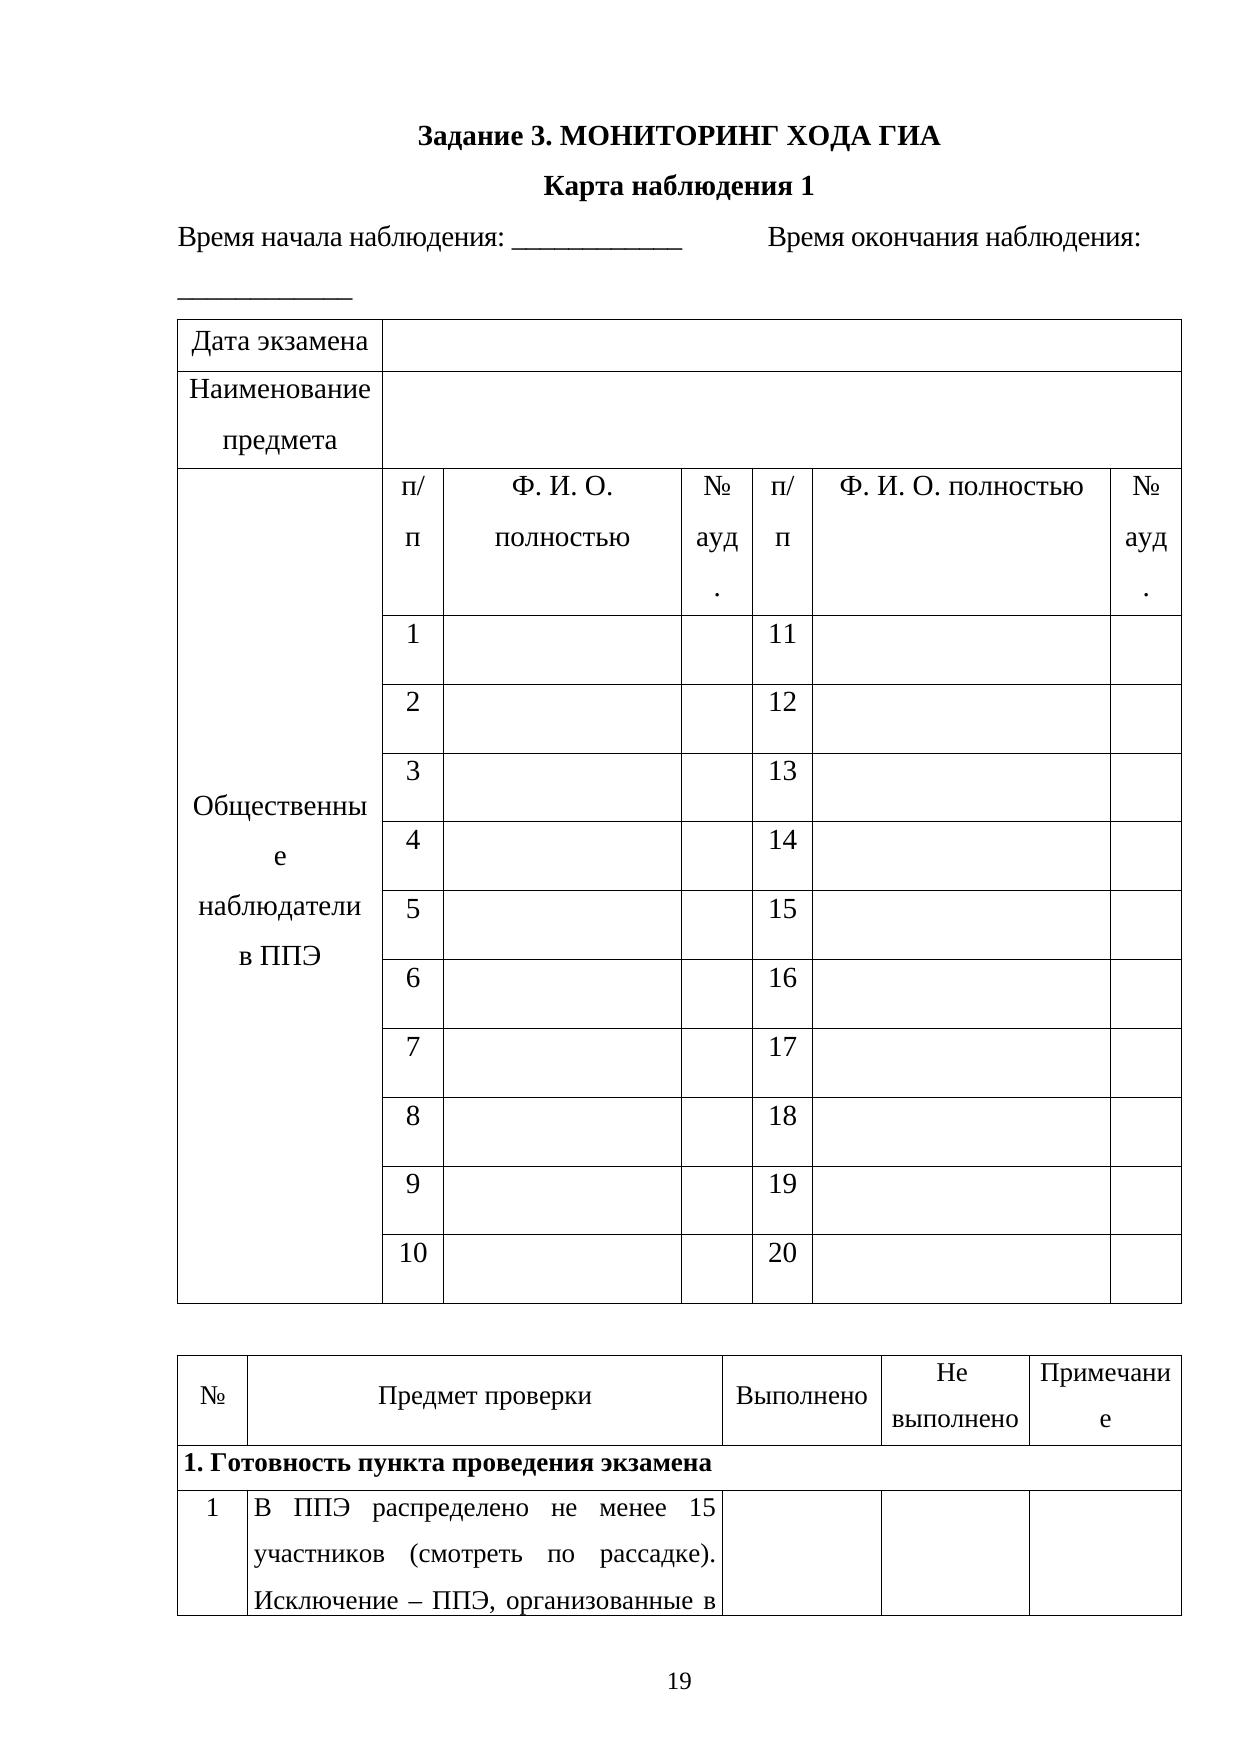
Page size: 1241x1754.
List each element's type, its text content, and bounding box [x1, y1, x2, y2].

table_cell Ф. И. О. полностью [813, 469, 1110, 615]
table_cell [1111, 754, 1181, 821]
table_cell [444, 685, 681, 752]
table_header Примечание [1030, 1356, 1181, 1445]
table_cell [444, 616, 681, 683]
table_cell 1 [383, 616, 443, 683]
table_cell 2 [383, 685, 443, 752]
table_header Выполнено [723, 1356, 881, 1445]
table_cell 15 [753, 891, 812, 959]
table_cell п/п [383, 469, 443, 615]
table_cell Ф. И. О. полностью [444, 469, 681, 615]
text Время начала наблюдения: ____________ Время окончания наблюдения: ____________ [177, 219, 1181, 303]
table_cell [682, 1098, 752, 1166]
table_cell 7 [383, 1029, 443, 1097]
table_cell 8 [383, 1098, 443, 1166]
table_cell [682, 822, 752, 890]
table_cell [1111, 616, 1181, 683]
table_cell [444, 1167, 681, 1234]
table_cell [1111, 685, 1181, 752]
table_cell [682, 1235, 752, 1303]
table_header Не выполнено [882, 1356, 1029, 1445]
table_header [383, 320, 1181, 371]
table_cell [444, 754, 681, 821]
table_header Дата экзамена [178, 320, 382, 371]
table_cell [383, 372, 1181, 467]
table_cell 4 [383, 822, 443, 890]
table_cell 17 [753, 1029, 812, 1097]
table_cell 1 [178, 1491, 247, 1615]
table_cell [682, 754, 752, 821]
table_cell 11 [753, 616, 812, 683]
table_cell [882, 1491, 1029, 1615]
table_cell [444, 960, 681, 1028]
table_cell [444, 822, 681, 890]
table_cell [444, 1098, 681, 1166]
table_cell [813, 1235, 1110, 1303]
table_cell 6 [383, 960, 443, 1028]
table_cell Наименование предмета [178, 372, 382, 467]
table_cell [444, 1235, 681, 1303]
table_cell [1111, 822, 1181, 890]
table_cell № ауд. [682, 469, 752, 615]
table_cell п/п [753, 469, 812, 615]
table_cell [1111, 891, 1181, 959]
table_cell 12 [753, 685, 812, 752]
table_header Предмет проверки [248, 1356, 722, 1445]
table_cell [682, 891, 752, 959]
table_cell [1111, 1029, 1181, 1097]
table_cell 14 [753, 822, 812, 890]
table_cell 16 [753, 960, 812, 1028]
text Карта наблюдения 1 [177, 168, 1181, 202]
table_cell 5 [383, 891, 443, 959]
text Задание 3. МОНИТОРИНГ ХОДА ГИА [177, 118, 1181, 152]
table_cell 20 [753, 1235, 812, 1303]
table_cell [248, 1491, 722, 1615]
table_cell [682, 1029, 752, 1097]
table_header № [178, 1356, 247, 1445]
table_cell [444, 1029, 681, 1097]
table_cell [682, 1167, 752, 1234]
table_cell № ауд. [1111, 469, 1181, 615]
table_cell [813, 1029, 1110, 1097]
table_cell [682, 616, 752, 683]
table_cell 10 [383, 1235, 443, 1303]
table_cell [1111, 1167, 1181, 1234]
table_cell 13 [753, 754, 812, 821]
table_cell [1030, 1491, 1181, 1615]
table_cell [813, 754, 1110, 821]
table_cell [682, 685, 752, 752]
table_cell 19 [753, 1167, 812, 1234]
table_cell [1111, 960, 1181, 1028]
table_cell [682, 960, 752, 1028]
table_cell 18 [753, 1098, 812, 1166]
table_cell [813, 1167, 1110, 1234]
table_cell 1. Готовность пункта проведения экзамена [178, 1446, 1181, 1489]
table_cell [813, 960, 1110, 1028]
table_cell [813, 616, 1110, 683]
table_cell [1111, 1098, 1181, 1166]
table_cell [723, 1491, 881, 1615]
table_cell Общественные наблюдатели в ППЭ [178, 469, 382, 1303]
table_cell [813, 1098, 1110, 1166]
table_cell [813, 685, 1110, 752]
table_cell [444, 891, 681, 959]
table_cell 3 [383, 754, 443, 821]
table_cell [813, 822, 1110, 890]
table_cell 9 [383, 1167, 443, 1234]
table_cell [813, 891, 1110, 959]
table_cell [1111, 1235, 1181, 1303]
